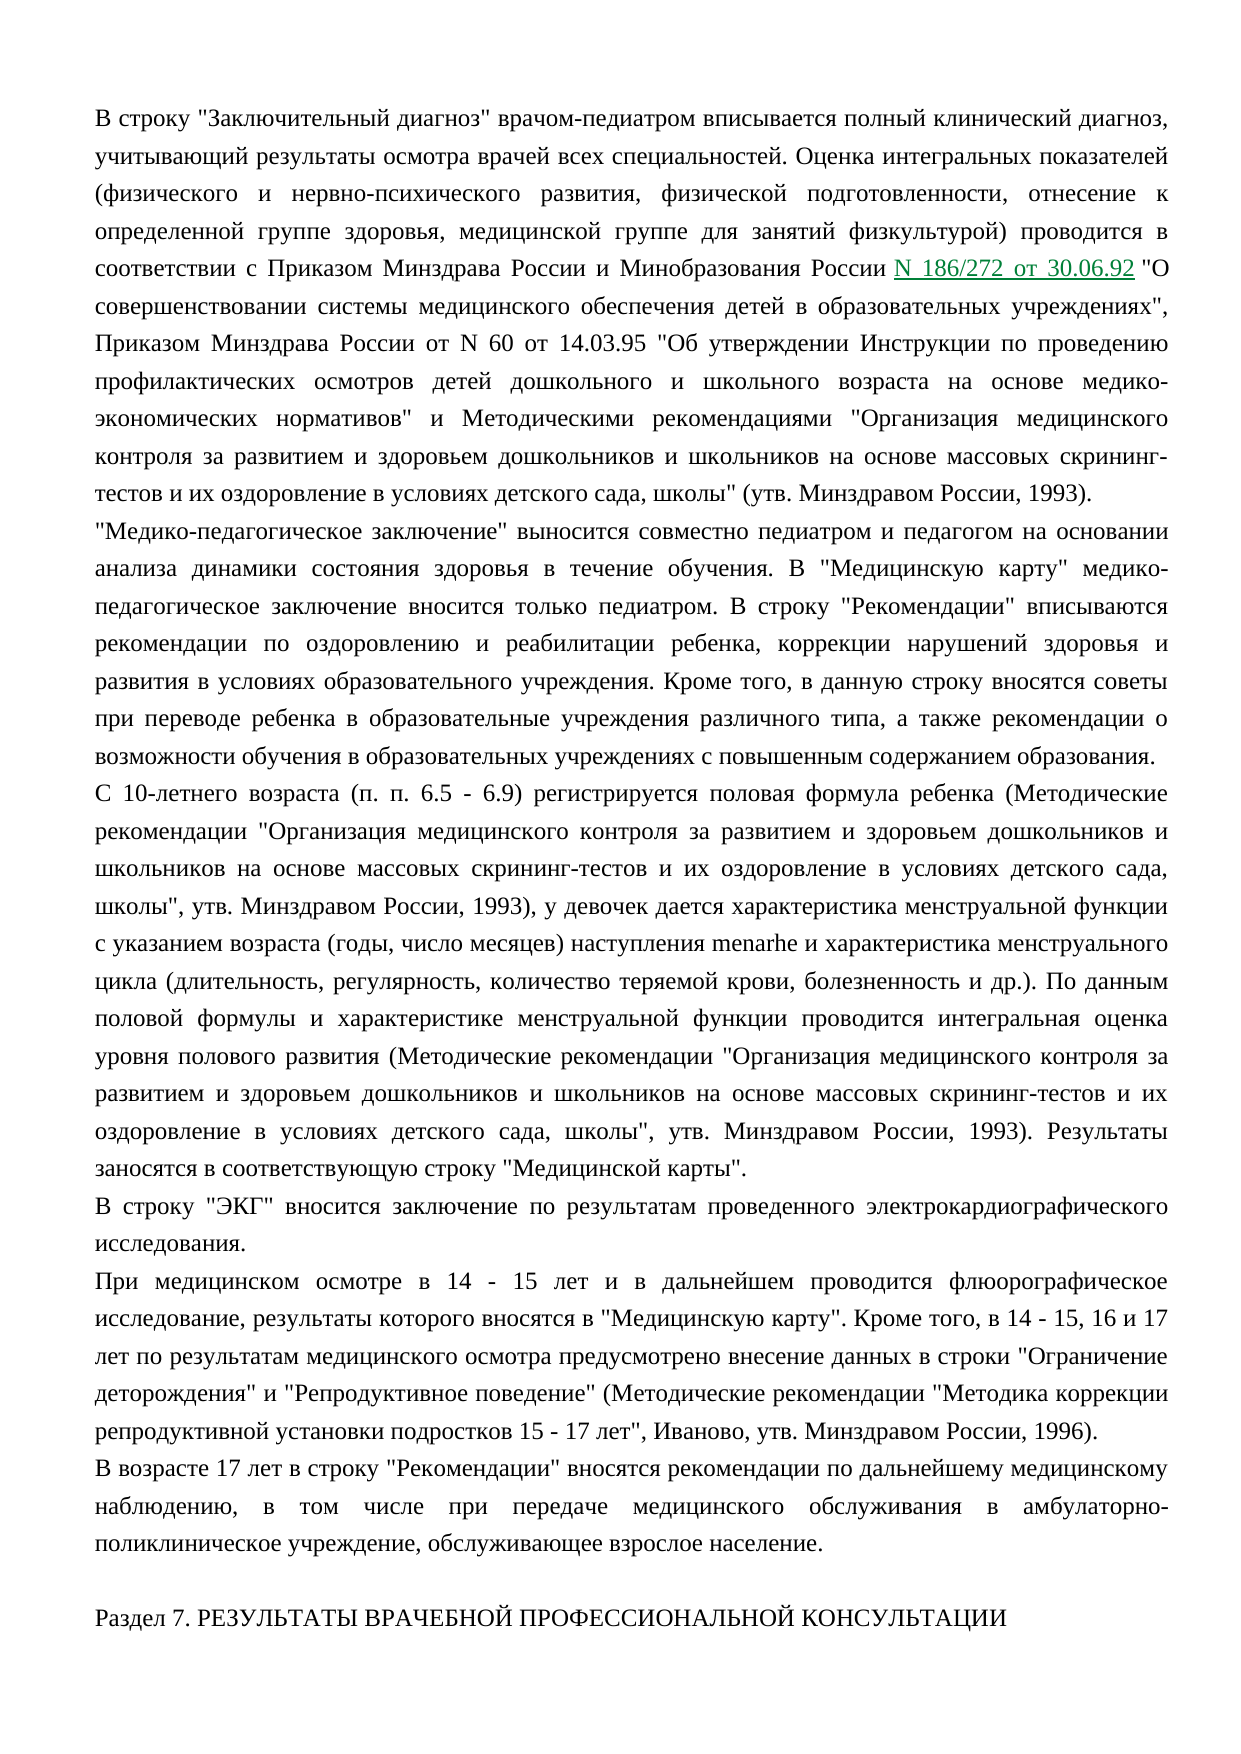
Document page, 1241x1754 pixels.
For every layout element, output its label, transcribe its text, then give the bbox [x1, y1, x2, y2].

text Раздел 7. РЕЗУЛЬТАТЫ ВРАЧЕБНОЙ ПРОФЕССИОНАЛЬНОЙ КОНСУЛЬТАЦИИ [94, 1597, 1169, 1632]
text В строку "ЭКГ" вносится заключение по результатам проведенного электрокардиографического исследования. [94, 1182, 1169, 1257]
text "Медико-педагогическое заключение" выносится совместно педиатром и педагогом на основании анализа динамики состояния здоровья в течение обучения. В "Медицинскую карту" медико-педагогическое заключение вносится только педиатром. В строку "Рекомендации" вписываются рекомендации по оздоровлению и реабилитации ребенка, коррекции нарушений здоровья и развития в условиях образовательного учреждения. Кроме того, в данную строку вносятся советы при переводе ребенка в образовательные учреждения различного типа, а также рекомендации о возможности обучения в образовательных учреждениях с повышенным содержанием образования. [94, 507, 1169, 769]
text При медицинском осмотре в 14 - 15 лет и в дальнейшем проводится флюорографическое исследование, результаты которого вносятся в "Медицинскую карту". Кроме того, в 14 - 15, 16 и 17 лет по результатам медицинского осмотра предусмотрено внесение данных в строки "Ограничение деторождения" и "Репродуктивное поведение" (Методические рекомендации "Методика коррекции репродуктивной установки подростков 15 - 17 лет", Иваново, утв. Минздравом России, 1996). [94, 1257, 1169, 1444]
text В строку "Заключительный диагноз" врачом-педиатром вписывается полный клинический диагноз, учитывающий результаты осмотра врачей всех специальностей. Оценка интегральных показателей (физического и нервно-психического развития, физической подготовленности, отнесение к определенной группе здоровья, медицинской группе для занятий физкультурой) проводится в соответствии с Приказом Минздрава России и Минобразования России N 186/272 от 30.06.92 "О совершенствовании системы медицинского обеспечения детей в образовательных учреждениях", Приказом Минздрава России от N 60 от 14.03.95 "Об утверждении Инструкции по проведению профилактических осмотров детей дошкольного и школьного возраста на основе медико-экономических нормативов" и Методическими рекомендациями "Организация медицинского контроля за развитием и здоровьем дошкольников и школьников на основе массовых скрининг-тестов и их оздоровление в условиях детского сада, школы" (утв. Минздравом России, 1993). [94, 94, 1169, 507]
text С 10-летнего возраста (п. п. 6.5 - 6.9) регистрируется половая формула ребенка (Методические рекомендации "Организация медицинского контроля за развитием и здоровьем дошкольников и школьников на основе массовых скрининг-тестов и их оздоровление в условиях детского сада, школы", утв. Минздравом России, 1993), у девочек дается характеристика менструальной функции с указанием возраста (годы, число месяцев) наступления menarhe и характеристика менструального цикла (длительность, регулярность, количество теряемой крови, болезненность и др.). По данным половой формулы и характеристике менструальной функции проводится интегральная оценка уровня полового развития (Методические рекомендации "Организация медицинского контроля за развитием и здоровьем дошкольников и школьников на основе массовых скрининг-тестов и их оздоровление в условиях детского сада, школы", утв. Минздравом России, 1993). Результаты заносятся в соответствующую строку "Медицинской карты". [94, 769, 1169, 1182]
text В возрасте 17 лет в строку "Рекомендации" вносятся рекомендации по дальнейшему медицинскому наблюдению, в том числе при передаче медицинского обслуживания в амбулаторно-поликлиническое учреждение, обслуживающее взрослое население. [94, 1444, 1169, 1557]
